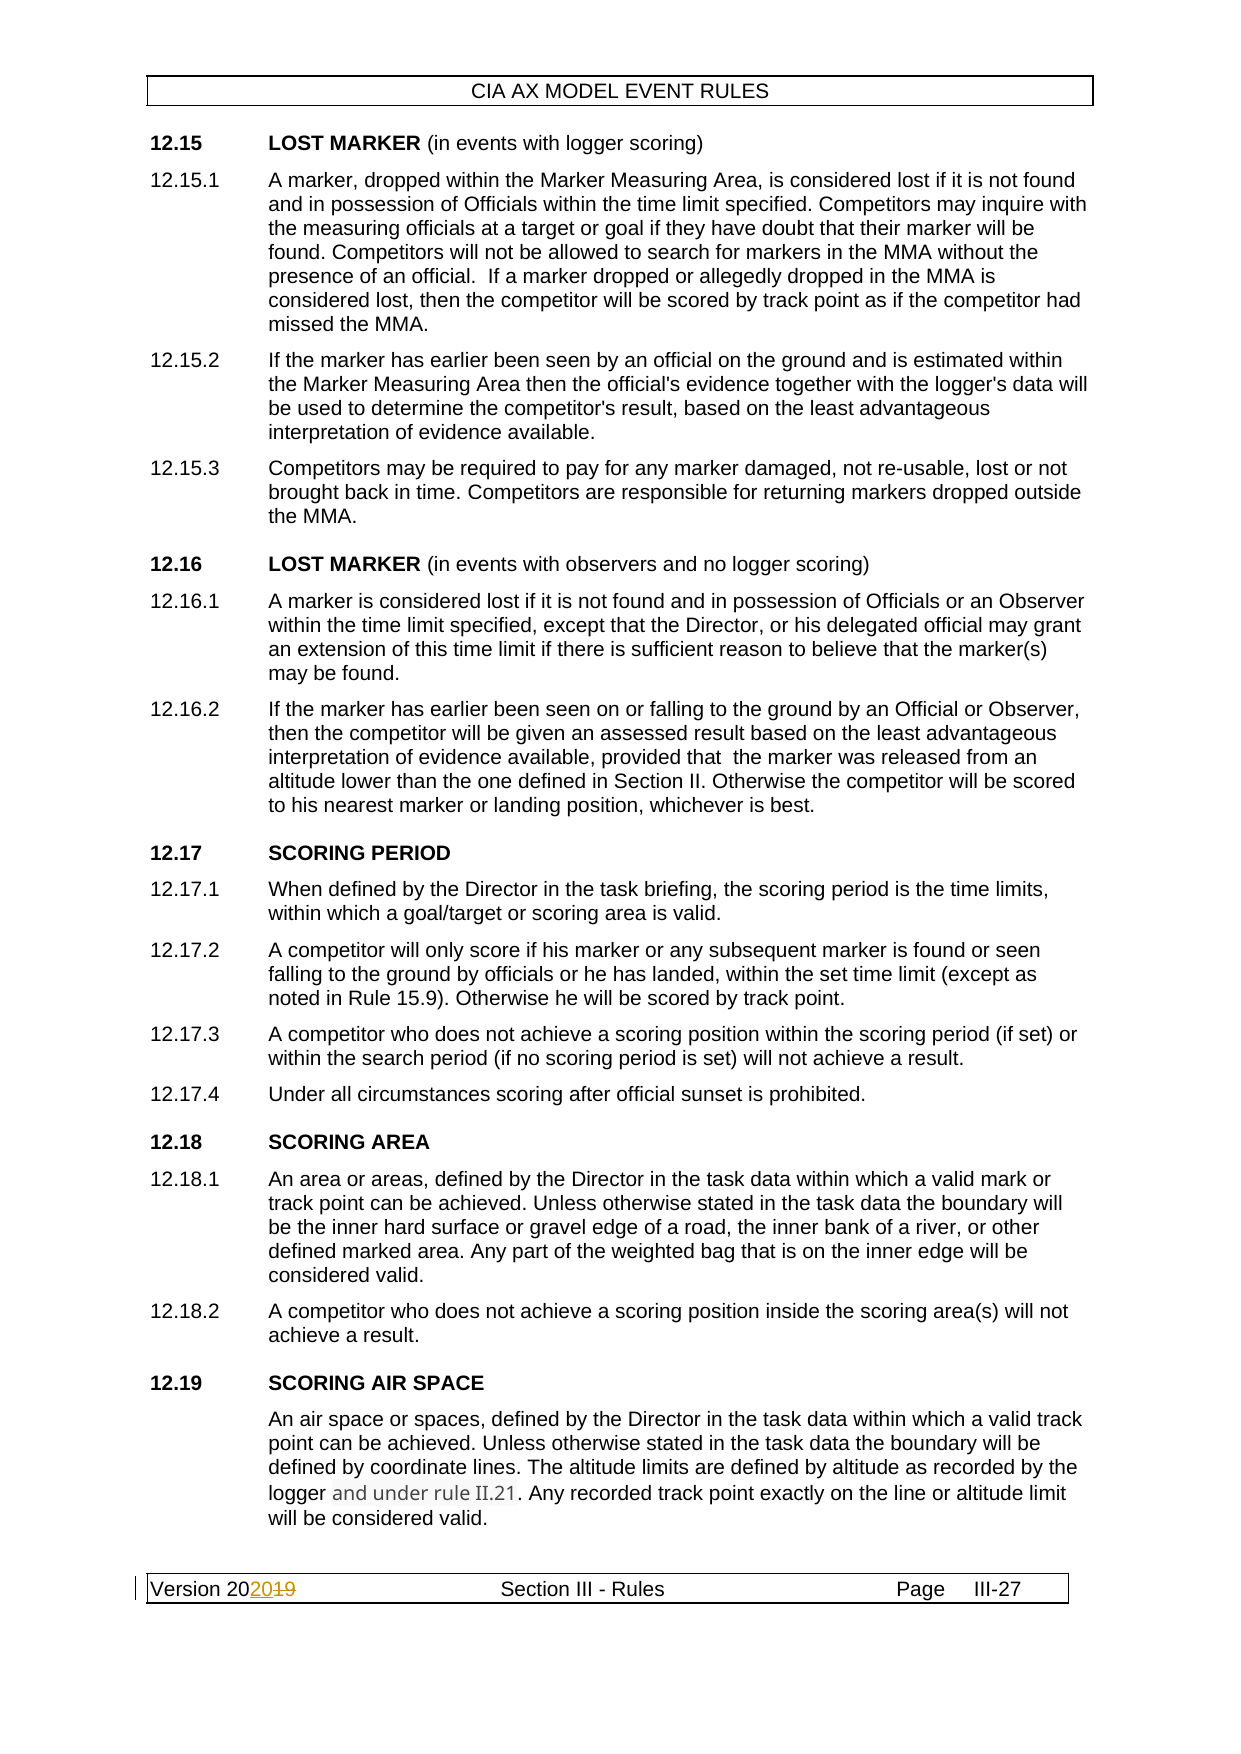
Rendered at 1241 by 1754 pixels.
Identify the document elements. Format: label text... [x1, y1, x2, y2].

text An air space or spaces, defined by the Director in the task data within which a valid track point can be achieved. Unless otherwise stated in the task data the boundary will be defined by coordinate lines. The altitude limits are defined by altitude as recorded by the logger and under rule II.21. Any recorded track point exactly on the line or altitude limit will be considered valid. [150, 1407, 1090, 1558]
text 12.16.2 If the marker has earlier been seen on or falling to the ground by an Official or Observer, then the competitor will be given an assessed result based on the least advantageous interpretation of evidence available, provided that the marker was released from an altitude lower than the one defined in Section II. Otherwise the competitor will be scored to his nearest marker or landing position, whichever is best. [150, 697, 1090, 817]
text 12.15.2 If the marker has earlier been seen by an official on the ground and is estimated within the Marker Measuring Area then the official's evidence together with the logger's data will be used to determine the competitor's result, based on the least advantageous interpretation of evidence available. [150, 348, 1090, 444]
text 12.17.4 Under all circumstances scoring after official sunset is prohibited. [150, 1082, 1090, 1106]
text 12.17.2 A competitor will only score if his marker or any subsequent marker is found or seen falling to the ground by officials or he has landed, within the set time limit (except as noted in Rule 15.9). Otherwise he will be scored by track point. [150, 937, 1090, 1009]
subtitle 12.16 LOST MARKER (in events with observers and no logger scoring) [150, 552, 1090, 576]
subtitle 12.17 SCORING PERIOD [150, 841, 1090, 864]
subtitle 12.18 SCORING AREA [150, 1130, 1090, 1154]
text 12.15.3 Competitors may be required to pay for any marker damaged, not re-usable, lost or not brought back in time. Competitors are responsible for returning markers dropped outside the MMA. [150, 456, 1090, 528]
text 12.18.1 An area or areas, defined by the Director in the task data within which a valid mark or track point can be achieved. Unless otherwise stated in the task data the boundary will be the inner hard surface or gravel edge of a road, the inner bank of a river, or other defined marked area. Any part of the weighted bag that is on the inner edge will be considered valid. [150, 1167, 1090, 1286]
text 12.18.2 A competitor who does not achieve a scoring position inside the scoring area(s) will not achieve a result. [150, 1299, 1090, 1347]
text 12.17.1 When defined by the Director in the task briefing, the scoring period is the time limits, within which a goal/target or scoring area is valid. [150, 877, 1090, 925]
subtitle 12.19 SCORING AIR SPACE [150, 1371, 1090, 1395]
subtitle 12.15 LOST MARKER (in events with logger scoring) [150, 131, 1090, 155]
text 12.15.1 A marker, dropped within the Marker Measuring Area, is considered lost if it is not found and in possession of Officials within the time limit specified. Competitors may inquire with the measuring officials at a target or goal if they have doubt that their marker will be found. Competitors will not be allowed to search for markers in the MMA without the presence of an official. If a marker dropped or allegedly dropped in the MMA is considered lost, then the competitor will be scored by track point as if the competitor had missed the MMA. [150, 168, 1090, 335]
text 12.17.3 A competitor who does not achieve a scoring position within the scoring period (if set) or within the search period (if no scoring period is set) will not achieve a result. [150, 1022, 1090, 1070]
text 12.16.1 A marker is considered lost if it is not found and in possession of Officials or an Observer within the time limit specified, except that the Director, or his delegated official may grant an extension of this time limit if there is sufficient reason to believe that the marker(s) may be found. [150, 588, 1090, 684]
